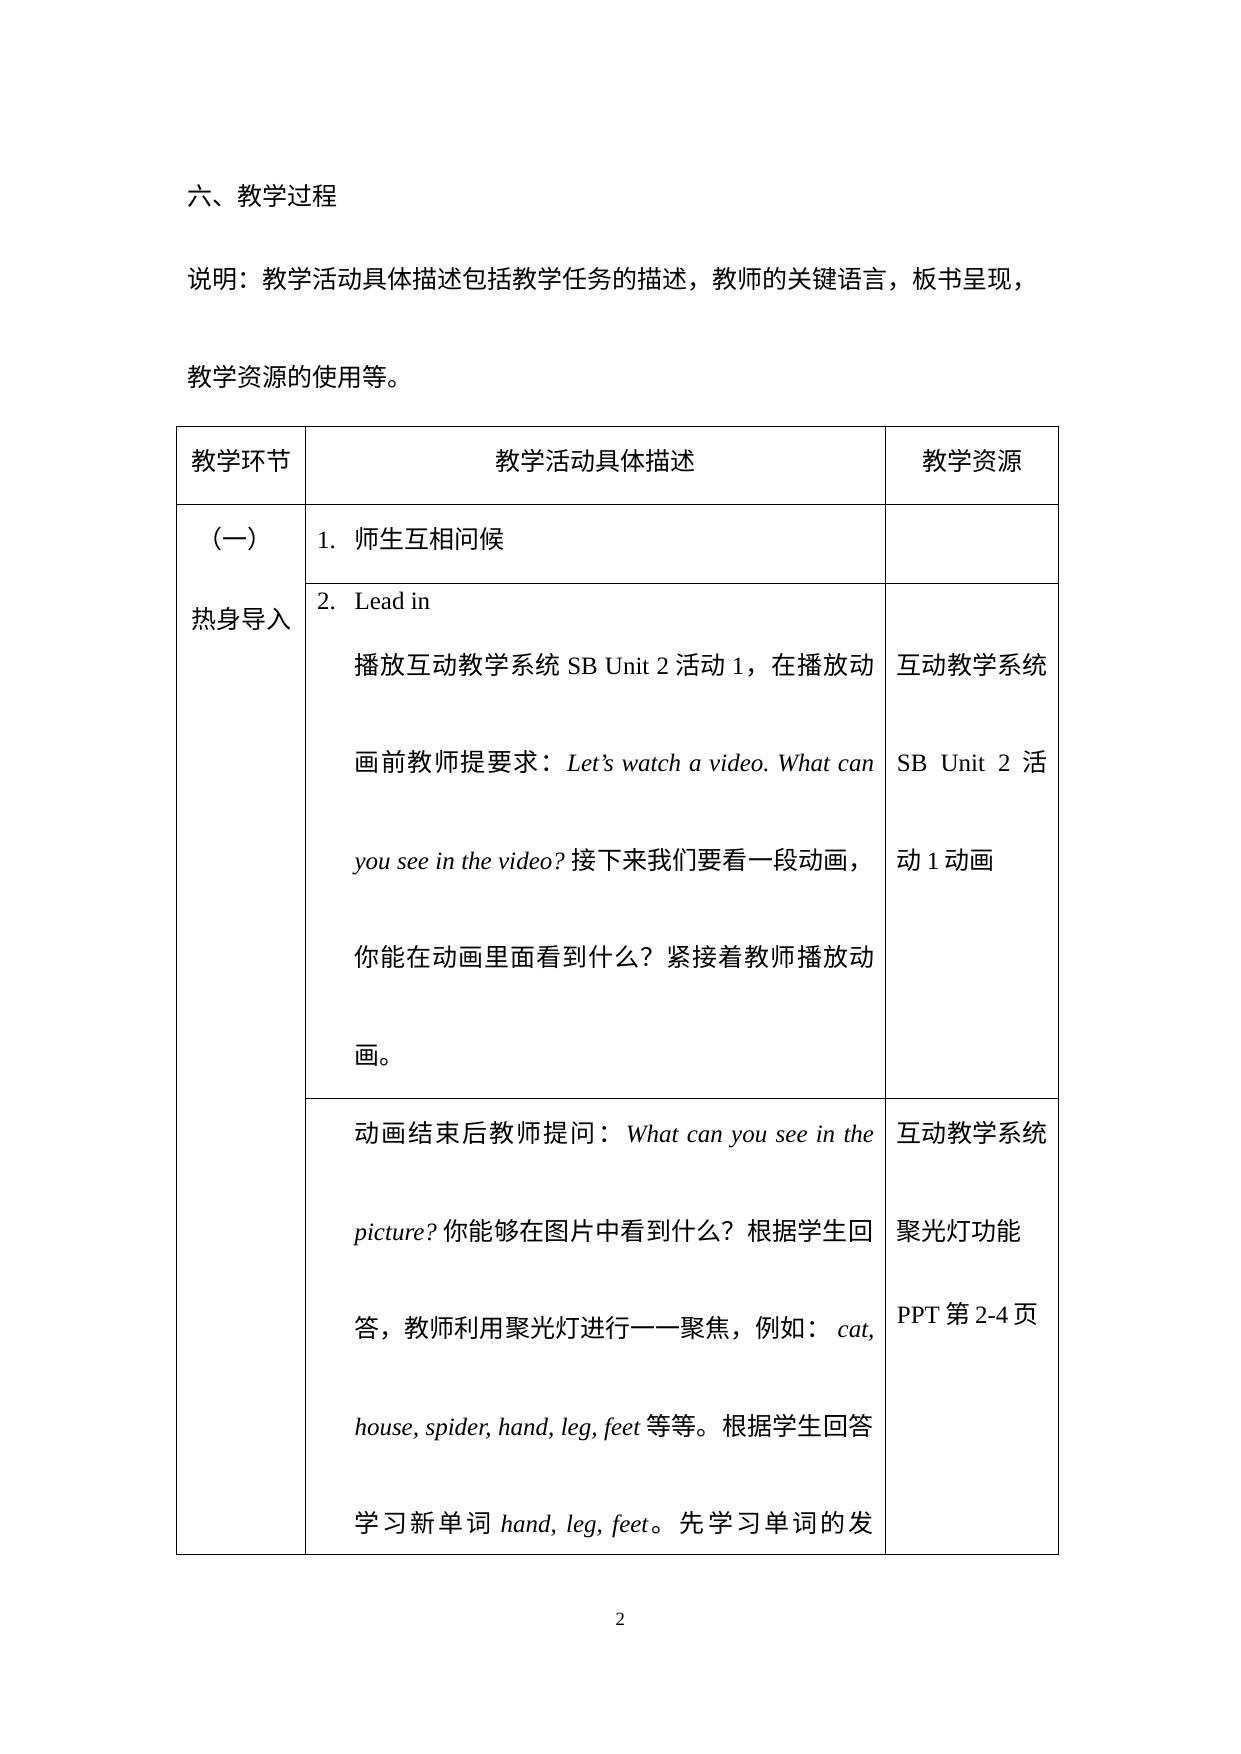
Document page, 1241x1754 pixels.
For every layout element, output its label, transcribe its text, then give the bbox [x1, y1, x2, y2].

table_cell Lead in 播放互动教学系统SB Unit 2活动1，在播放动画前教师提要求：Let’s watch a video. What can you see in the video? 接下来我们要看一段动画，你能在动画里面看到什么？紧接着教师播放动画。 [306, 584, 885, 1098]
text 说明：教学活动具体描述包括教学任务的描述，教师的关键语言，板书呈现，教学资源的使用等。 [187, 245, 1053, 408]
text 六、教学过程 [187, 162, 1053, 227]
table_header 教学活动具体描述 [306, 427, 885, 504]
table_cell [886, 1099, 1058, 1554]
table_cell 互动教学系统SB Unit 2活动1动画 [886, 584, 1058, 1098]
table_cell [306, 1099, 885, 1554]
table_cell [886, 505, 1058, 583]
table_cell 师生互相问候 [306, 505, 885, 583]
table_cell 热身导入 [177, 505, 305, 1554]
table_header 教学资源 [886, 427, 1058, 504]
table_header 教学环节 [177, 427, 305, 504]
